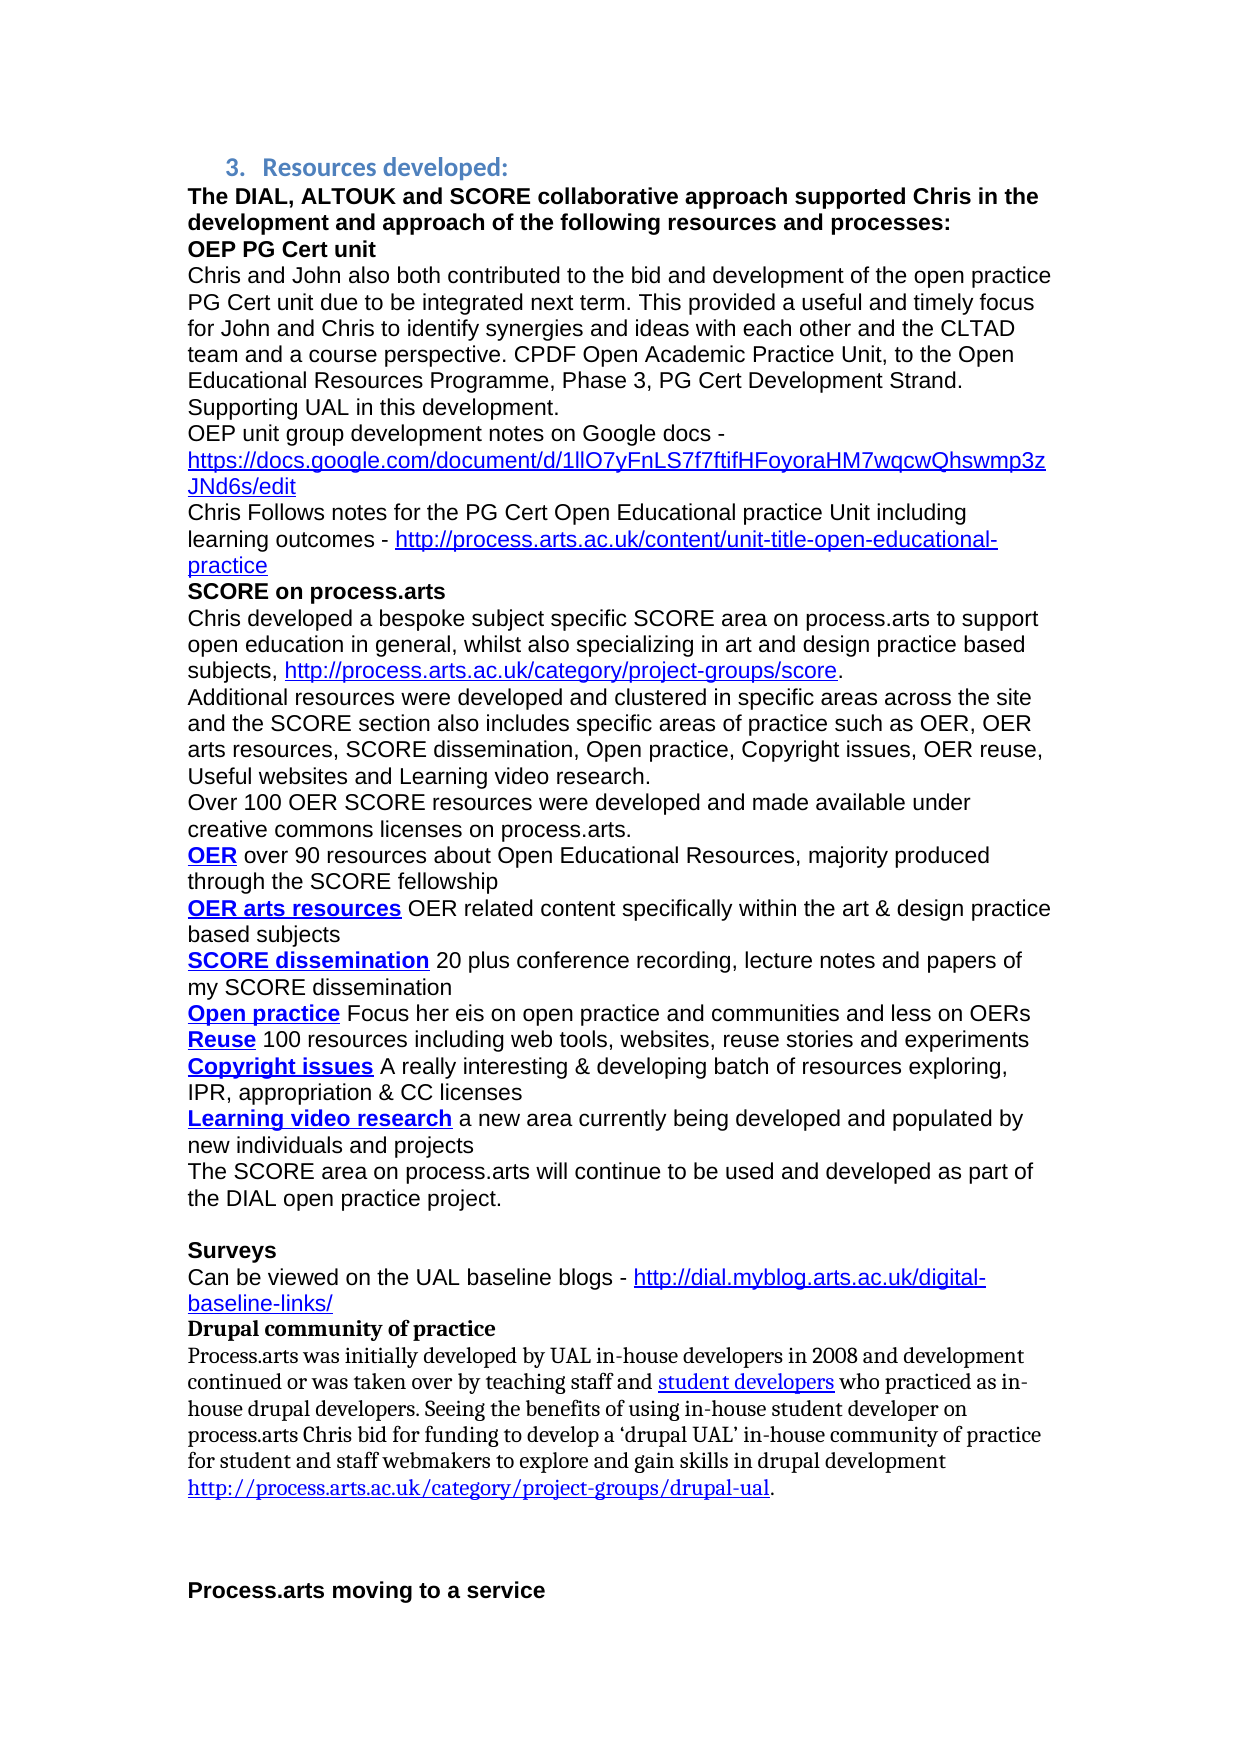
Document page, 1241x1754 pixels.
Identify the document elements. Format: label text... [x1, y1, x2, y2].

text OEP PG Cert unit [187, 236, 1053, 262]
text The SCORE area on process.arts will continue to be used and developed as part of the DIAL open practice project. Surveys [187, 1158, 1053, 1263]
text Drupal community of practice [187, 1316, 1053, 1343]
text Additional resources were developed and clustered in specific areas across the site and the SCORE section also includes specific areas of practice such as OER, OER arts resources, SCORE dissemination, Open practice, Copyright issues, OER reuse, Useful websites and Learning video research. [187, 684, 1053, 789]
text Process.arts was initially developed by UAL in-house developers in 2008 and development continued or was taken over by teaching staff and student developers who practiced as in-house drupal developers. Seeing the benefits of using in-house student developer on process.arts Chris bid for funding to develop a ‘drupal UAL’ in-house community of practice for student and staff webmakers to explore and gain skills in drupal development http://process.arts.ac.uk/category/project-groups/drupal-ual. [187, 1343, 1053, 1551]
subtitle Resources developed: [225, 150, 1053, 183]
text The DIAL, ALTOUK and SCORE collaborative approach supported Chris in the development and approach of the following resources and processes: [187, 183, 1053, 236]
text OER over 90 resources about Open Educational Resources, majority produced through the SCORE fellowship [187, 842, 1053, 894]
text Reuse 100 resources including web tools, websites, reuse stories and experiments [187, 1026, 1053, 1053]
text Chris developed a bespoke subject specific SCORE area on process.arts to support open education in general, whilst also specializing in art and design practice based subjects, http://process.arts.ac.uk/category/project-groups/score. [187, 605, 1053, 684]
text SCORE dissemination 20 plus conference recording, lecture notes and papers of my SCORE dissemination [187, 947, 1053, 1000]
text Process.arts moving to a service [187, 1577, 1053, 1604]
text Over 100 OER SCORE resources were developed and made available under creative commons licenses on process.arts. [187, 789, 1053, 842]
text Learning video research a new area currently being developed and populated by new individuals and projects [187, 1105, 1053, 1158]
text Chris Follows notes for the PG Cert Open Educational practice Unit including learning outcomes - http://process.arts.ac.uk/content/unit-title-open-educational-practice [187, 499, 1053, 578]
text Copyright issues A really interesting & developing batch of resources exploring, IPR, appropriation & CC licenses [187, 1053, 1053, 1105]
text OEP unit group development notes on Google docs - https://docs.google.com/document/d/1llO7yFnLS7f7ftifHFoyoraHM7wqcwQhswmp3zJNd6s/edit [187, 420, 1053, 499]
text Chris and John also both contributed to the bid and development of the open practice PG Cert unit due to be integrated next term. This provided a useful and timely focus for John and Chris to identify synergies and ideas with each other and the CLTAD team and a course perspective. CPDF Open Academic Practice Unit, to the Open Educational Resources Programme, Phase 3, PG Cert Development Strand. Supporting UAL in this development. [187, 262, 1053, 420]
text OER arts resources OER related content specifically within the art & design practice based subjects [187, 894, 1053, 947]
text SCORE on process.arts [187, 578, 1053, 605]
text Open practice Focus her eis on open practice and communities and less on OERs [187, 1000, 1053, 1026]
text Can be viewed on the UAL baseline blogs - http://dial.myblog.arts.ac.uk/digital-baseline-links/ [187, 1263, 1053, 1316]
